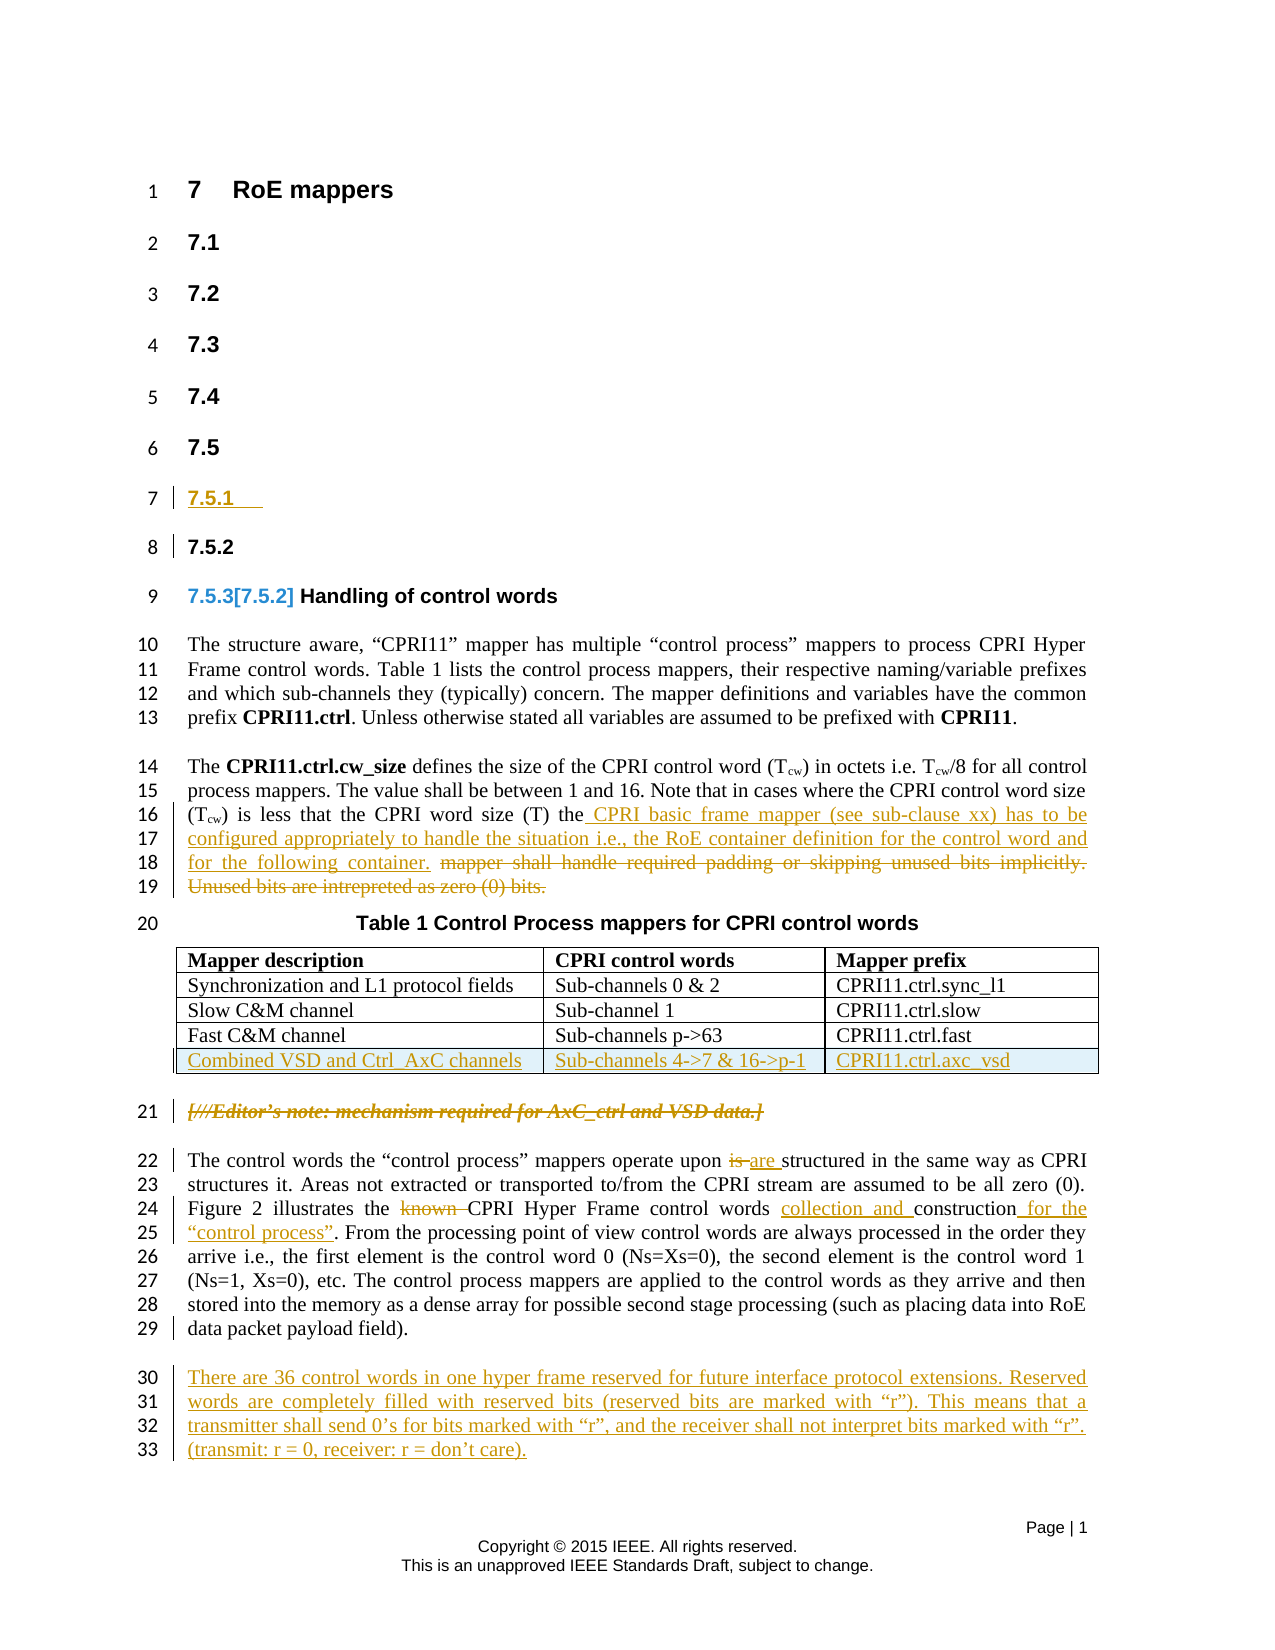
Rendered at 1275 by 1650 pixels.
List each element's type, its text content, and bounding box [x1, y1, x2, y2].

table_cell Sub-channels p->63 [544, 1023, 824, 1047]
table_cell Slow C&M channel [177, 998, 543, 1022]
table_cell CPRI11.ctrl.sync_l1 [826, 973, 1098, 997]
table_cell Fast C&M channel [177, 1023, 543, 1047]
table_cell Synchronization and L1 protocol fields [177, 973, 543, 997]
table_cell CPRI11.ctrl.fast [826, 1023, 1098, 1047]
table_cell CPRI11.ctrl.slow [826, 998, 1098, 1022]
table_cell Sub-channel 1 [544, 998, 824, 1022]
text The control words the “control process” mappers operate upon structured in the same way as CPRI structures it. Areas not extracted or transported to/from the CPRI stream are assumed to be all zero (0). Figure 9 illustrates the CPRI Hyper Frame control words construction. From the processing point of view control words are always processed in the order they arrive i.e., the first element is the control word 0 (Ns=Xs=0), the second element is the control word 1 (Ns=1, Xs=0), etc. The control process mappers are applied to the control words as they arrive and then stored into the memory as a dense array for possible second stage processing (such as placing data into RoE data packet payload field). [187, 1148, 1087, 1340]
subtitle Handling of control words [187, 583, 1087, 607]
text The CPRI11.ctrl.cw_size defines the size of the CPRI control word (Tcw) in octets i.e. Tcw/8 for all control process mappers. The value shall be between 1 and 16. Note that in cases where the CPRI control word size (Tcw) is less that the CPRI word size (T) the [187, 848, 1087, 898]
text The CPRI11.ctrl.cw_size defines the size of the CPRI control word (Tcw) in octets i.e. Tcw/8 for all control process mappers. The value shall be between 1 and 16. Note that in cases where the CPRI control word size (Tcw) is less that the CPRI word size (T) the [187, 754, 1087, 847]
text The structure aware, “CPRI11” mapper has multiple “control process” mappers to process CPRI Hyper Frame control words. Table 5 lists the control process mappers, their respective naming/variable prefixes and which sub-channels they (typically) concern. The mapper definitions and variables have the common prefix CPRI11.ctrl. Unless otherwise stated all variables are assumed to be prefixed with CPRI11. [187, 632, 1087, 729]
table_header Mapper description [177, 948, 543, 972]
table_header CPRI control words [544, 948, 824, 972]
table_cell Sub-channels 0 & 2 [544, 973, 824, 997]
text Table Control Process mappers for CPRI control words [247, 911, 1028, 934]
table_header Mapper prefix [826, 948, 1098, 972]
subtitle RoE mappers [187, 175, 1087, 204]
